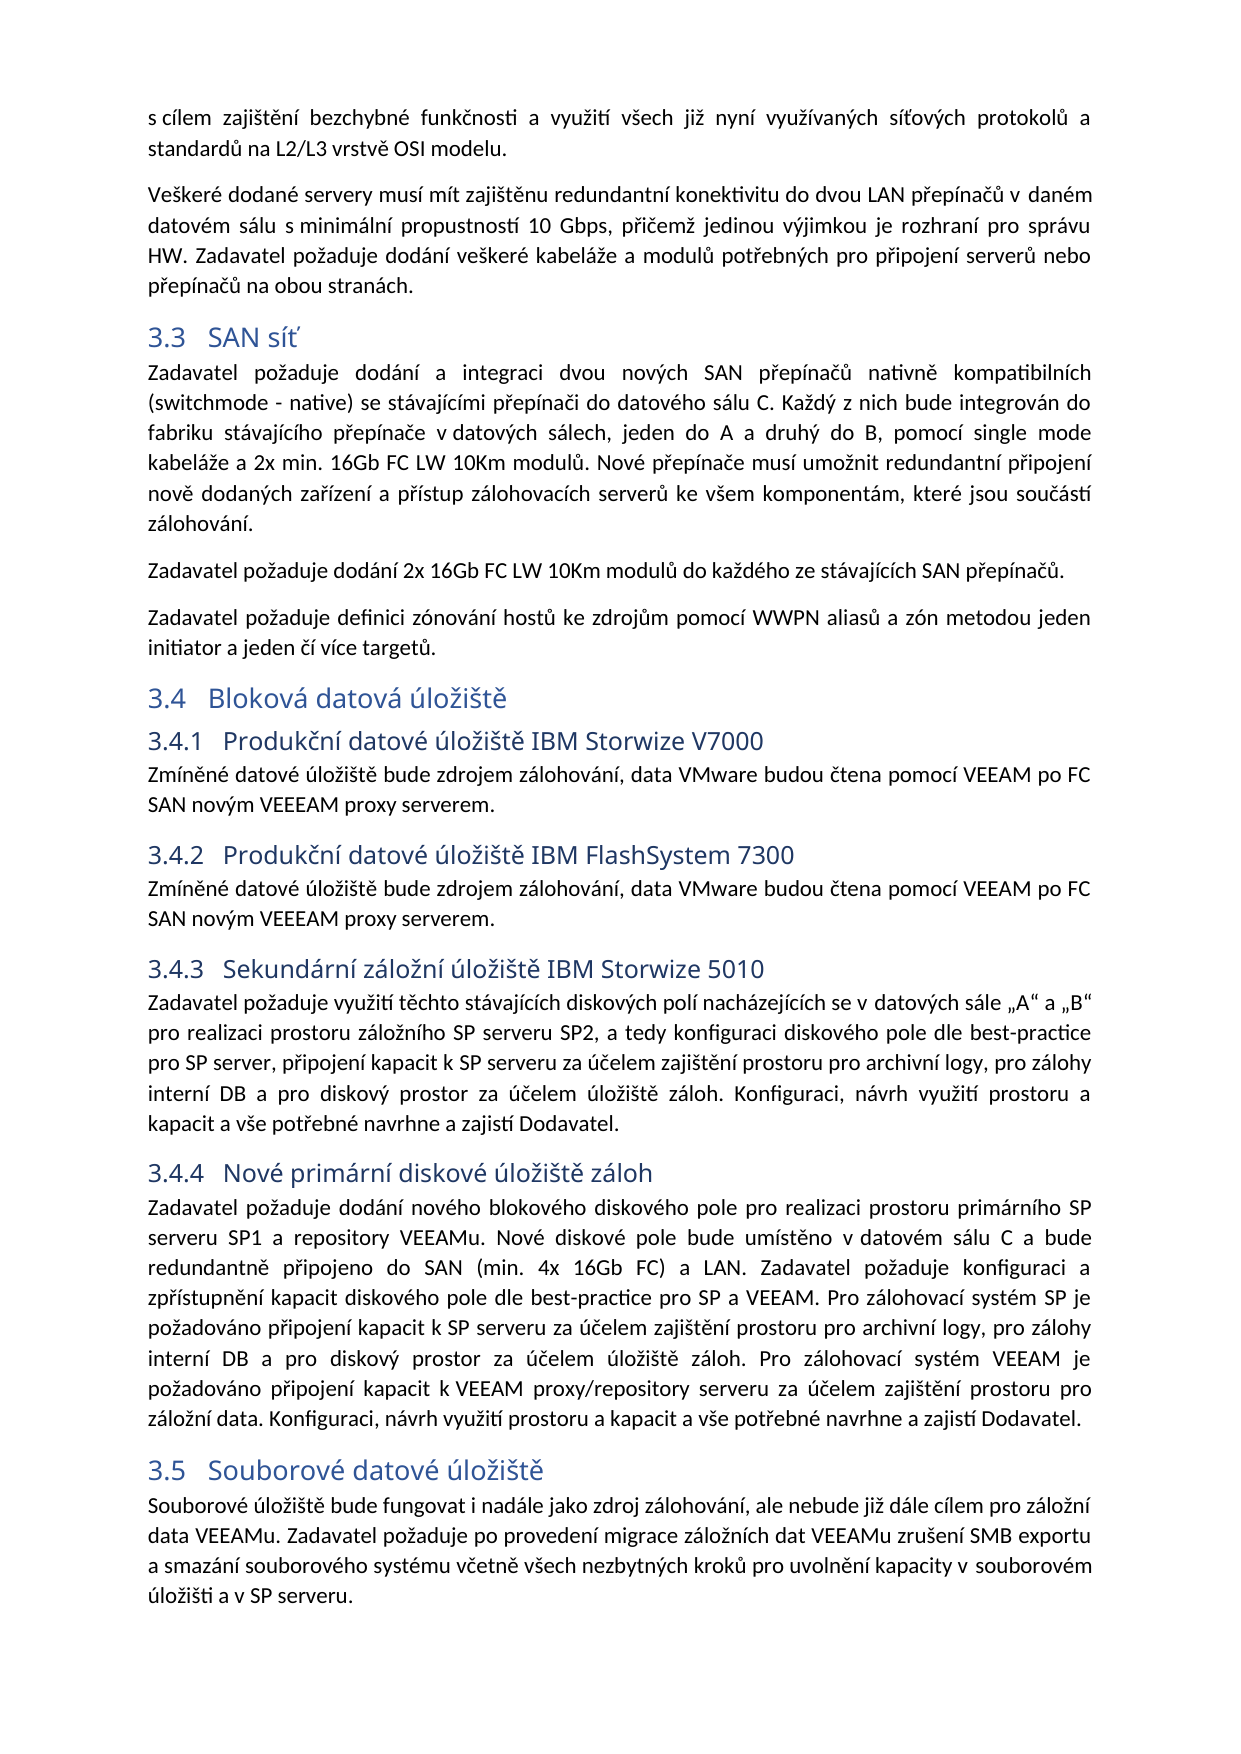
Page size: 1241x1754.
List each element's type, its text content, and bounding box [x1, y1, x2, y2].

text Souborové úložiště bude fungovat i nadále jako zdroj zálohování, ale nebude již dále cílem pro záložní data VEEAMu. Zadavatel požaduje po provedení migrace záložních dat VEEAMu zrušení SMB exportu a smazání souborového systému včetně všech nezbytných kroků pro uvolnění kapacity v souborovém úložišti a v SP serveru. [148, 1491, 1093, 1609]
text Zadavatel požaduje definici zónování hostů ke zdrojům pomocí WWPN aliasů a zón metodou jeden initiator a jeden čí více targetů. [148, 603, 1093, 661]
text Zadavatel požaduje dodání 2x 16Gb FC LW 10Km modulů do každého ze stávajících SAN přepínačů. [148, 556, 1093, 584]
subtitle Bloková datová úložiště [148, 680, 1093, 717]
subtitle Souborové datové úložiště [148, 1451, 1093, 1488]
text Zadavatel požaduje dodání nového blokového diskového pole pro realizaci prostoru primárního SP serveru SP1 a repository VEEAMu. Nové diskové pole bude umístěno v datovém sálu C a bude redundantně připojeno do SAN (min. 4x 16Gb FC) a LAN. Zadavatel požaduje konfiguraci a zpřístupnění kapacit diskového pole dle best-practice pro SP a VEEAM. Pro zálohovací systém SP je požadováno připojení kapacit k SP serveru za účelem zajištění prostoru pro archivní logy, pro zálohy interní DB a pro diskový prostor za účelem úložiště záloh. Pro zálohovací systém VEEAM je požadováno připojení kapacit k VEEAM proxy/repository serveru za účelem zajištění prostoru pro záložní data. Konfiguraci, návrh využití prostoru a kapacit a vše potřebné navrhne a zajistí Dodavatel. [148, 1193, 1093, 1432]
subtitle Produkční datové úložiště IBM FlashSystem 7300 [148, 837, 1093, 872]
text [148, 103, 1093, 162]
subtitle SAN síť [148, 318, 1093, 355]
subtitle Nové primární diskové úložiště záloh [148, 1156, 1093, 1190]
subtitle Produkční datové úložiště IBM Storwize V7000 [148, 724, 1093, 758]
text Zmíněné datové úložiště bude zdrojem zálohování, data VMware budou čtena pomocí VEEAM po FC SAN novým VEEEAM proxy serverem. [148, 760, 1093, 819]
text Zmíněné datové úložiště bude zdrojem zálohování, data VMware budou čtena pomocí VEEAM po FC SAN novým VEEEAM proxy serverem. [148, 874, 1093, 932]
subtitle Sekundární záložní úložiště IBM Storwize 5010 [148, 951, 1093, 985]
text Zadavatel požaduje dodání a integraci dvou nových SAN přepínačů nativně kompatibilních (switchmode - native) se stávajícími přepínači do datového sálu C. Každý z nich bude integrován do fabriku stávajícího přepínače v datových sálech, jeden do A a druhý do B, pomocí single mode kabeláže a 2x min. 16Gb FC LW 10Km modulů. Nové přepínače musí umožnit redundantní připojení nově dodaných zařízení a přístup zálohovacích serverů ke všem komponentám, které jsou součástí zálohování. [148, 358, 1093, 537]
text Zadavatel požaduje využití těchto stávajících diskových polí nacházejících se v datových sále „A“ a „B“ pro realizaci prostoru záložního SP serveru SP2, a tedy konfiguraci diskového pole dle best-practice pro SP server, připojení kapacit k SP serveru za účelem zajištění prostoru pro archivní logy, pro zálohy interní DB a pro diskový prostor za účelem úložiště záloh. Konfiguraci, návrh využití prostoru a kapacit a vše potřebné navrhne a zajistí Dodavatel. [148, 988, 1093, 1137]
text Veškeré dodané servery musí mít zajištěnu redundantní konektivitu do dvou LAN přepínačů v daném datovém sálu s minimální propustností 10 Gbps, přičemž jedinou výjimkou je rozhraní pro správu HW. Zadavatel požaduje dodání veškeré kabeláže a modulů potřebných pro připojení serverů nebo přepínačů na obou stranách. [148, 181, 1093, 299]
